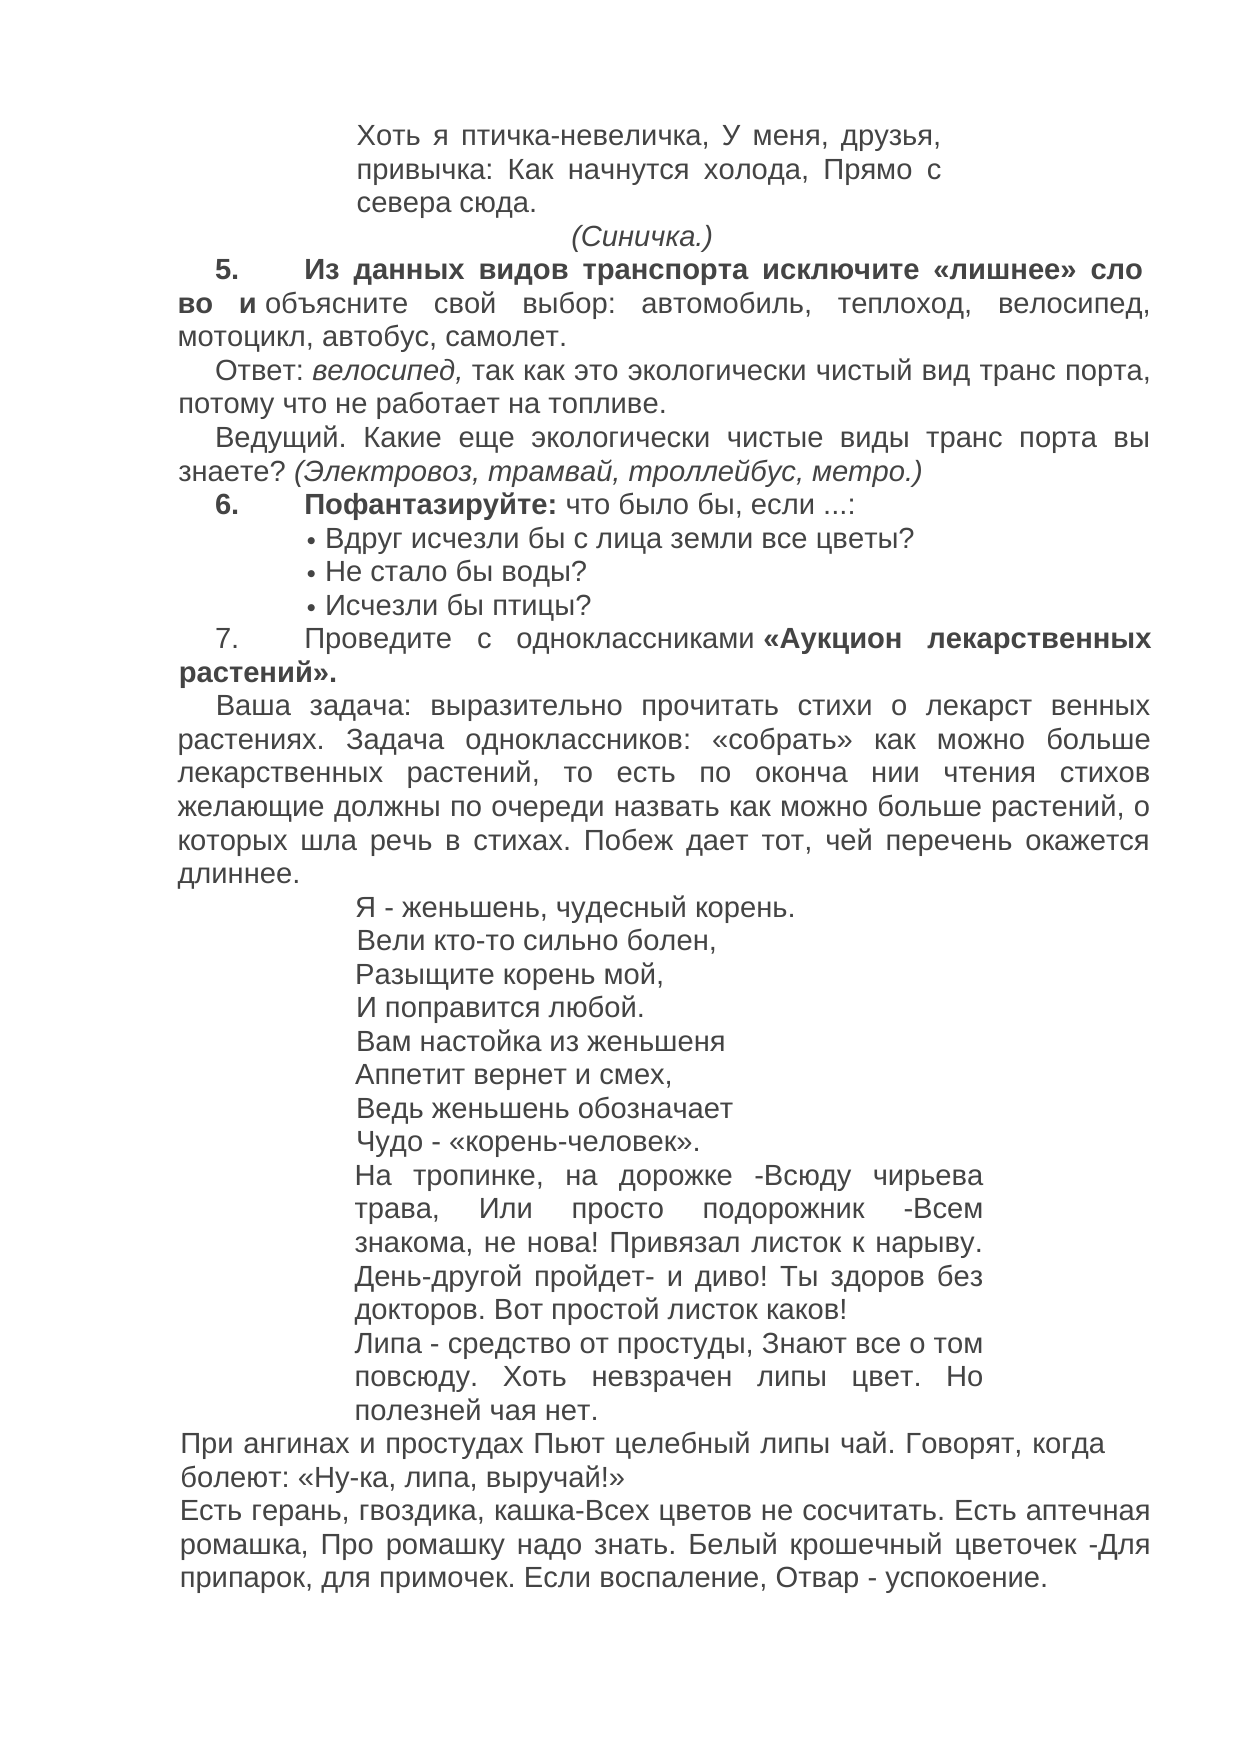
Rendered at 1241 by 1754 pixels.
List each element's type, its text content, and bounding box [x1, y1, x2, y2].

text (Синичка.) [571, 219, 1152, 252]
text Вам настойка из женьшеня [356, 1024, 1152, 1057]
text Липа - средство от простуды, Знают все о том повсюду. Хоть невзрачен липы цвет. Но полезней чая нет. [354, 1326, 984, 1426]
text Ведущий. Какие еще экологически чистые виды транс порта вы знаете? (Электровоз, трамвай, троллейбус, метро.) [178, 420, 1151, 487]
text 5. Из данных видов транспорта исключите «лишнее» сло во и объясните свой выбор: автомобиль, теплоход, велосипед, мотоцикл, автобус, самолет. [177, 252, 1152, 353]
text 6. Пофантазируйте: что было бы, если ...: [215, 487, 1152, 521]
text Есть герань, гвоздика, кашка-Всех цветов не сосчитать. Есть аптечная ромашка, Про ромашку надо знать. Белый крошечный цветочек -Для припарок, для примочек. Если воспаление, Отвар - успокоение. [179, 1493, 1152, 1594]
text И поправится любой. [356, 990, 1152, 1024]
text Разыщите корень мой, [355, 957, 1152, 990]
text Чудо - «корень-человек». [356, 1124, 1152, 1158]
text Хоть я птичка-невеличка, У меня, друзья, привычка: Как начнутся холода, Прямо с севера сюда. [356, 118, 942, 219]
text На тропинке, на дорожке -Всюду чирьева трава, Или просто подорожник -Всем знакома, не нова! Привязал листок к нарыву. День-другой пройдет- и диво! Ты здоров без докторов. Вот простой листок каков! [354, 1158, 984, 1326]
text Вели кто-то сильно болен, [356, 923, 1152, 957]
text При ангинах и простудах Пьют целебный липы чай. Говорят, когда болеют: «Ну-ка, липа, выручай!» [180, 1426, 1107, 1493]
text Аппетит вернет и смех, [355, 1057, 1152, 1091]
text Ответ: велосипед, так как это экологически чистый вид транс порта, потому что не работает на топливе. [178, 353, 1152, 420]
text Я - женьшень, чудесный корень. [355, 889, 1152, 923]
list Не стало бы воды? [214, 554, 1152, 588]
text Ведь женьшень обозначает [356, 1091, 1152, 1124]
text 7. Проведите с одноклассниками «Аукцион лекарственных растений». [179, 621, 1152, 688]
list Вдруг исчезли бы с лица земли все цветы? [214, 521, 1152, 554]
text Ваша задача: выразительно прочитать стихи о лекарст венных растениях. Задача одноклассников: «собрать» как можно больше лекарственных растений, то есть по оконча нии чтения стихов желающие должны по очереди назвать как можно больше растений, о которых шла речь в стихах. Побеж дает тот, чей перечень окажется длиннее. [177, 688, 1152, 889]
list Исчезли бы птицы? [214, 588, 1152, 621]
